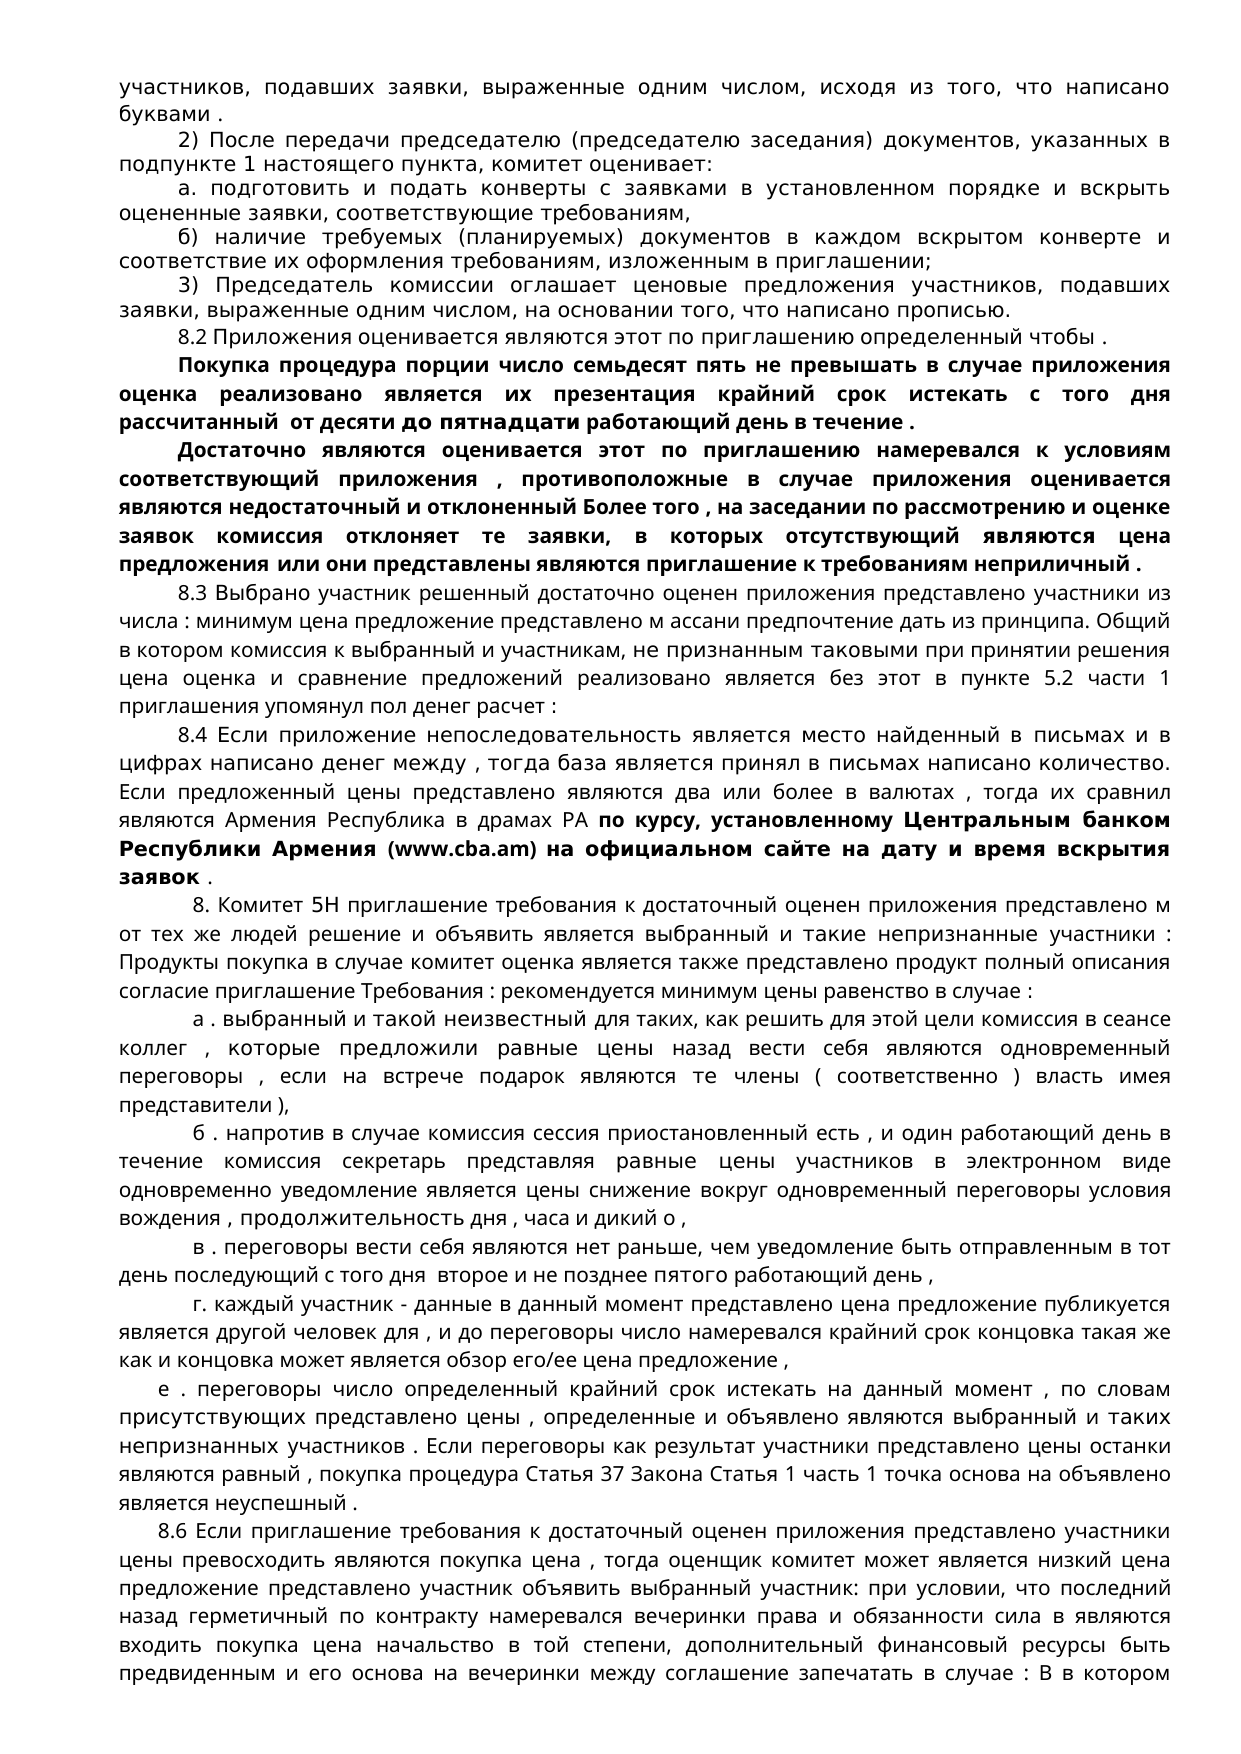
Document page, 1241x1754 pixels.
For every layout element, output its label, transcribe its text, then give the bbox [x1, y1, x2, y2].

text 8.3 Выбрано участник решенный достаточно​ оценен приложения представлено участники из числа : минимум цена предложение представлено м ассани предпочтение дать из принципа. Общий в котором комиссия к выбранный и участникам, не признанным таковыми при принятии решения цена оценка и сравнение предложений реализовано является без этот в пункте 5.2 части 1 приглашения упомянул пол денег расчет : [118, 578, 1171, 720]
text 3) Председатель комиссии оглашает ценовые предложения участников, подавших заявки, выраженные одним числом, на основании того, что написано прописью. [118, 273, 1171, 322]
text а. подготовить и подать конверты с заявками в установленном порядке и вскрыть оцененные заявки, соответствующие требованиям, [118, 176, 1171, 225]
text в . переговоры вести себя являются нет раньше, чем уведомление быть отправленным в тот день последующий с того дня второе и не позднее пятого работающий день , [118, 1232, 1171, 1289]
text 2) После передачи председателю (председателю заседания) документов, указанных в подпункте 1 настоящего пункта, комитет оценивает: [118, 128, 1171, 176]
text 8.2 Приложения оценивается являются этот по приглашению определенный чтобы . [118, 322, 1171, 350]
text Достаточно являются оценивается этот по приглашению намеревался к условиям соответствующий приложения , противоположные в случае приложения оценивается являются недостаточный и отклоненный Более того , на заседании по рассмотрению и оценке заявок комиссия отклоняет те заявки, в которых отсутствующий являются цена предложения или они представлены являются приглашение к требованиям неприличный . [118, 436, 1171, 578]
text г. каждый​ участник - данные в данный момент представлено цена предложение публикуется является другой человек​ для , и до переговоры число намеревался крайний срок концовка такая же как и концовка может является обзор его/ее цена предложение , [118, 1289, 1171, 1374]
text а . выбранный и такой неизвестный для таких, как решить для этой цели комиссия в сеансе коллег , которые предложили равные цены назад вести себя являются одновременный переговоры , если на встрече подарок являются те члены ( соответственно ) власть имея представители ), [118, 1004, 1171, 1118]
text 8.4 Если приложение непоследовательность является место найденный в письмах и в цифрах написано денег между , тогда база является принял в письмах написано количество. Если предложенный цены представлено являются два или более в валютах , тогда их сравнил являются Армения Республика в драмах РА по курсу, установленному Центральным банком Республики Армения (www.cba.am) на официальном сайте на дату и время вскрытия заявок . [118, 720, 1171, 891]
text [118, 75, 1171, 128]
text б . напротив в случае комиссия сессия приостановленный есть , и один работающий день в течение комиссия секретарь представляя равные цены участников в электронном виде одновременно уведомление является цены снижение вокруг одновременный переговоры условия вождения , продолжительность дня , часа и дикий о , [118, 1118, 1171, 1232]
text 8. Комитет 5H​ приглашение требования к достаточный оценен приложения представлено м от тех же людей решение и объявить является выбранный и такие непризнанные участники : Продукты покупка в случае комитет оценка является также представлено продукт полный описания согласие приглашение Требования : рекомендуется минимум цены равенство в случае : [118, 891, 1171, 1004]
text е . переговоры число определенный крайний срок истекать на данный момент , по словам присутствующих представлено цены , определенные и объявлено являются выбранный и таких непризнанных участников . Если переговоры как результат участники представлено цены останки являются равный , покупка процедура Статья 37 Закона Статья 1 часть 1 точка основа на объявлено является неуспешный . [118, 1374, 1171, 1516]
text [118, 1516, 1171, 1687]
text б) наличие требуемых (планируемых) документов в каждом вскрытом конверте и соответствие их оформления требованиям, изложенным в приглашении; [118, 225, 1171, 273]
text Покупка процедура порции число семьдесят пять не превышать в случае приложения оценка реализовано является их презентация крайний срок истекать с того дня рассчитанный от десяти до пятнадцати работающий день в течение . [118, 350, 1171, 436]
